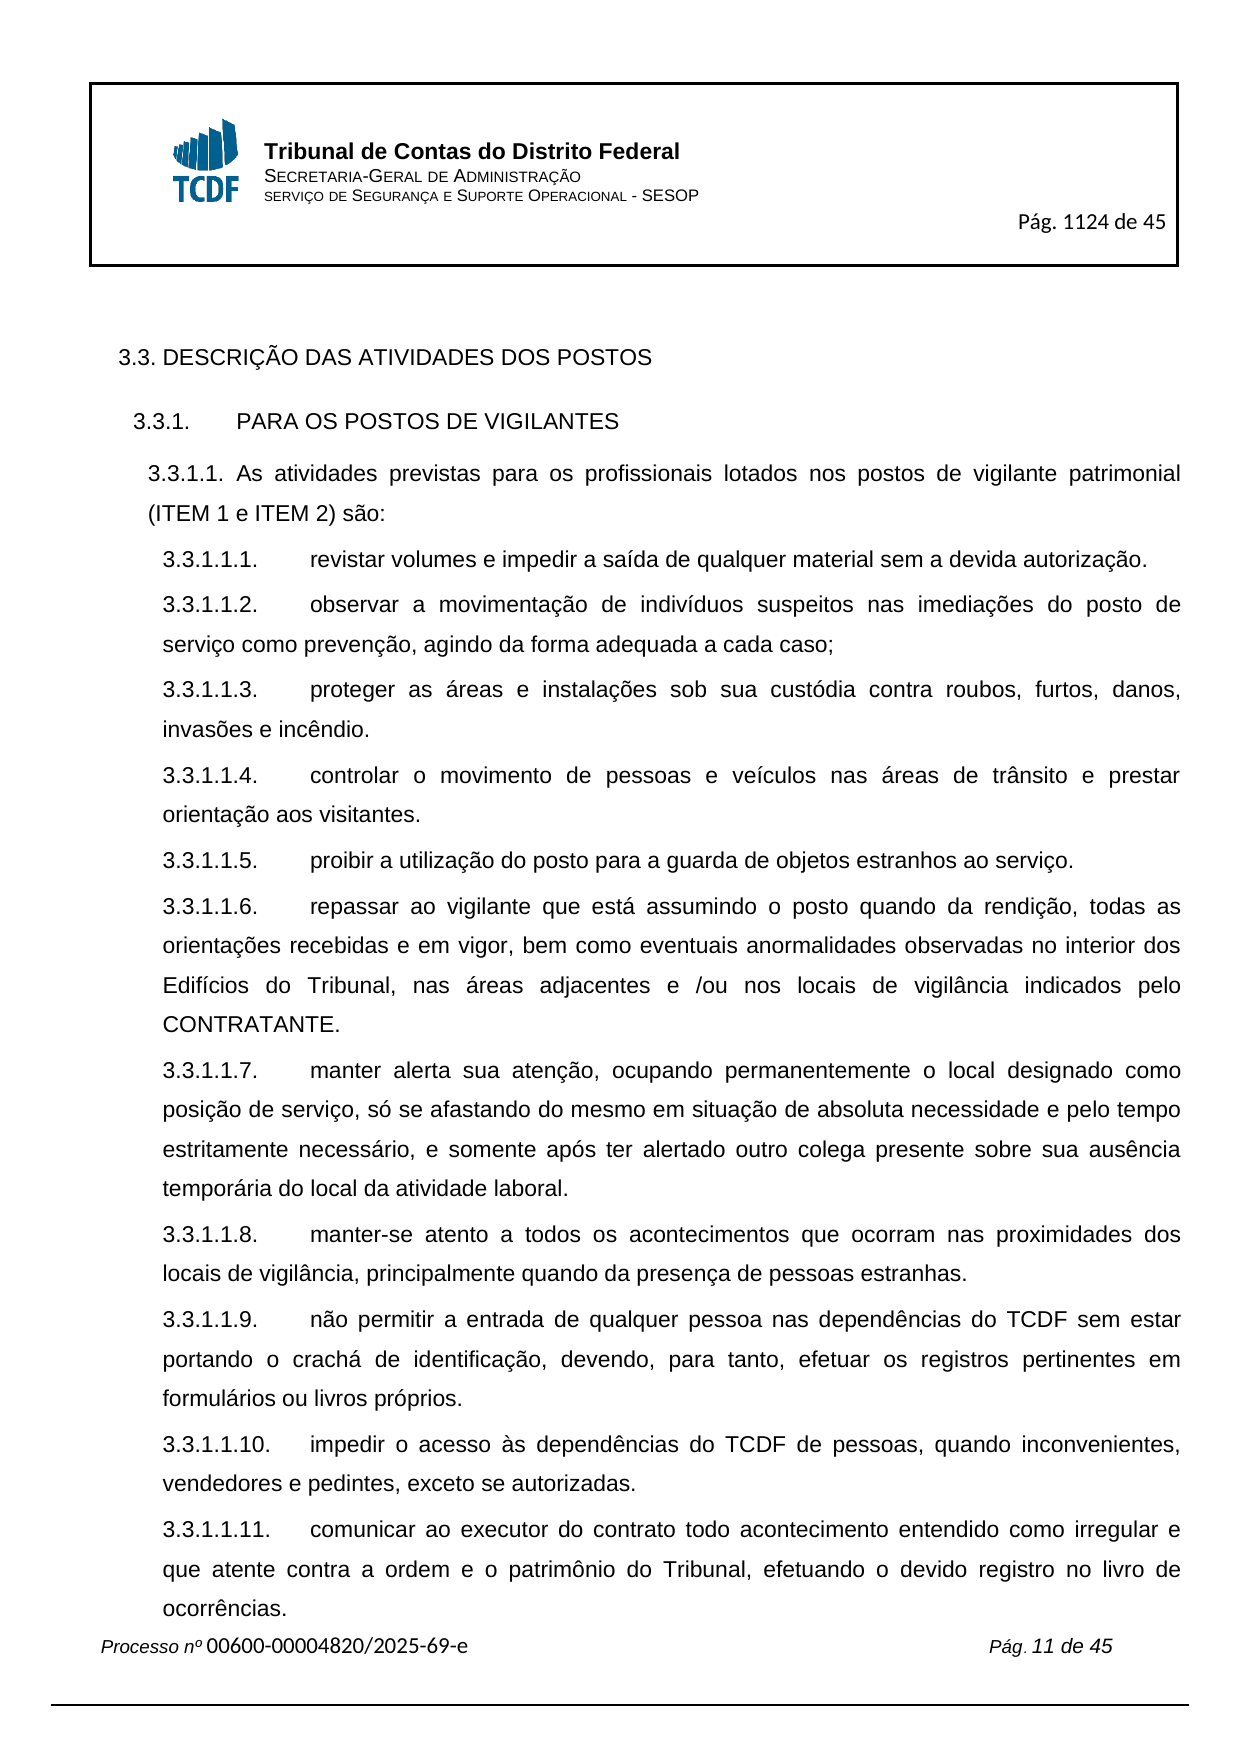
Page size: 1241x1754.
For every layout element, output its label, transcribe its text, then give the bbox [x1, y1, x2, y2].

text manter-se atento a todos os acontecimentos que ocorram nas proximidades dos locais de vigilância, principalmente quando da presença de pessoas estranhas. [162, 1221, 1182, 1287]
text proteger as áreas e instalações sob sua custódia contra roubos, furtos, danos, invasões e incêndio. [162, 676, 1182, 742]
text não permitir a entrada de qualquer pessoa nas dependências do TCDF sem estar portando o crachá de identificação, devendo, para tanto, efetuar os registros pertinentes em formulários ou livros próprios. [162, 1306, 1182, 1411]
text controlar o movimento de pessoas e veículos nas áreas de trânsito e prestar orientação aos visitantes. [162, 762, 1182, 827]
text impedir o acesso às dependências do TCDF de pessoas, quando inconvenientes, vendedores e pedintes, exceto se autorizadas. [162, 1431, 1182, 1497]
text DESCRIÇÃO DAS ATIVIDADES DOS POSTOS [118, 344, 1182, 370]
text PARA OS POSTOS DE VIGILANTES [133, 408, 1182, 435]
text manter alerta sua atenção, ocupando permanentemente o local designado como posição de serviço, só se afastando do mesmo em situação de absoluta necessidade e pelo tempo estritamente necessário, e somente após ter alertado outro colega presente sobre sua ausência temporária do local da atividade laboral. [162, 1057, 1182, 1202]
text repassar ao vigilante que está assumindo o posto quando da rendição, todas as orientações recebidas e em vigor, bem como eventuais anormalidades observadas no interior dos Edifícios do Tribunal, nas áreas adjacentes e /ou nos locais de vigilância indicados pelo CONTRATANTE. [162, 893, 1182, 1037]
text revistar volumes e impedir a saída de qualquer material sem a devida autorização. [162, 546, 1182, 572]
text comunicar ao executor do contrato todo acontecimento entendido como irregular e que atente contra a ordem e o patrimônio do Tribunal, efetuando o devido registro no livro de ocorrências. [162, 1516, 1182, 1621]
text observar a movimentação de indivíduos suspeitos nas imediações do posto de serviço como prevenção, agindo da forma adequada a cada caso; [162, 591, 1182, 657]
text As atividades previstas para os profissionais lotados nos postos de vigilante patrimonial (ITEM 1 e ITEM 2) são: [148, 460, 1182, 526]
picture [162, 116, 250, 204]
text proibir a utilização do posto para a guarda de objetos estranhos ao serviço. [162, 847, 1182, 873]
